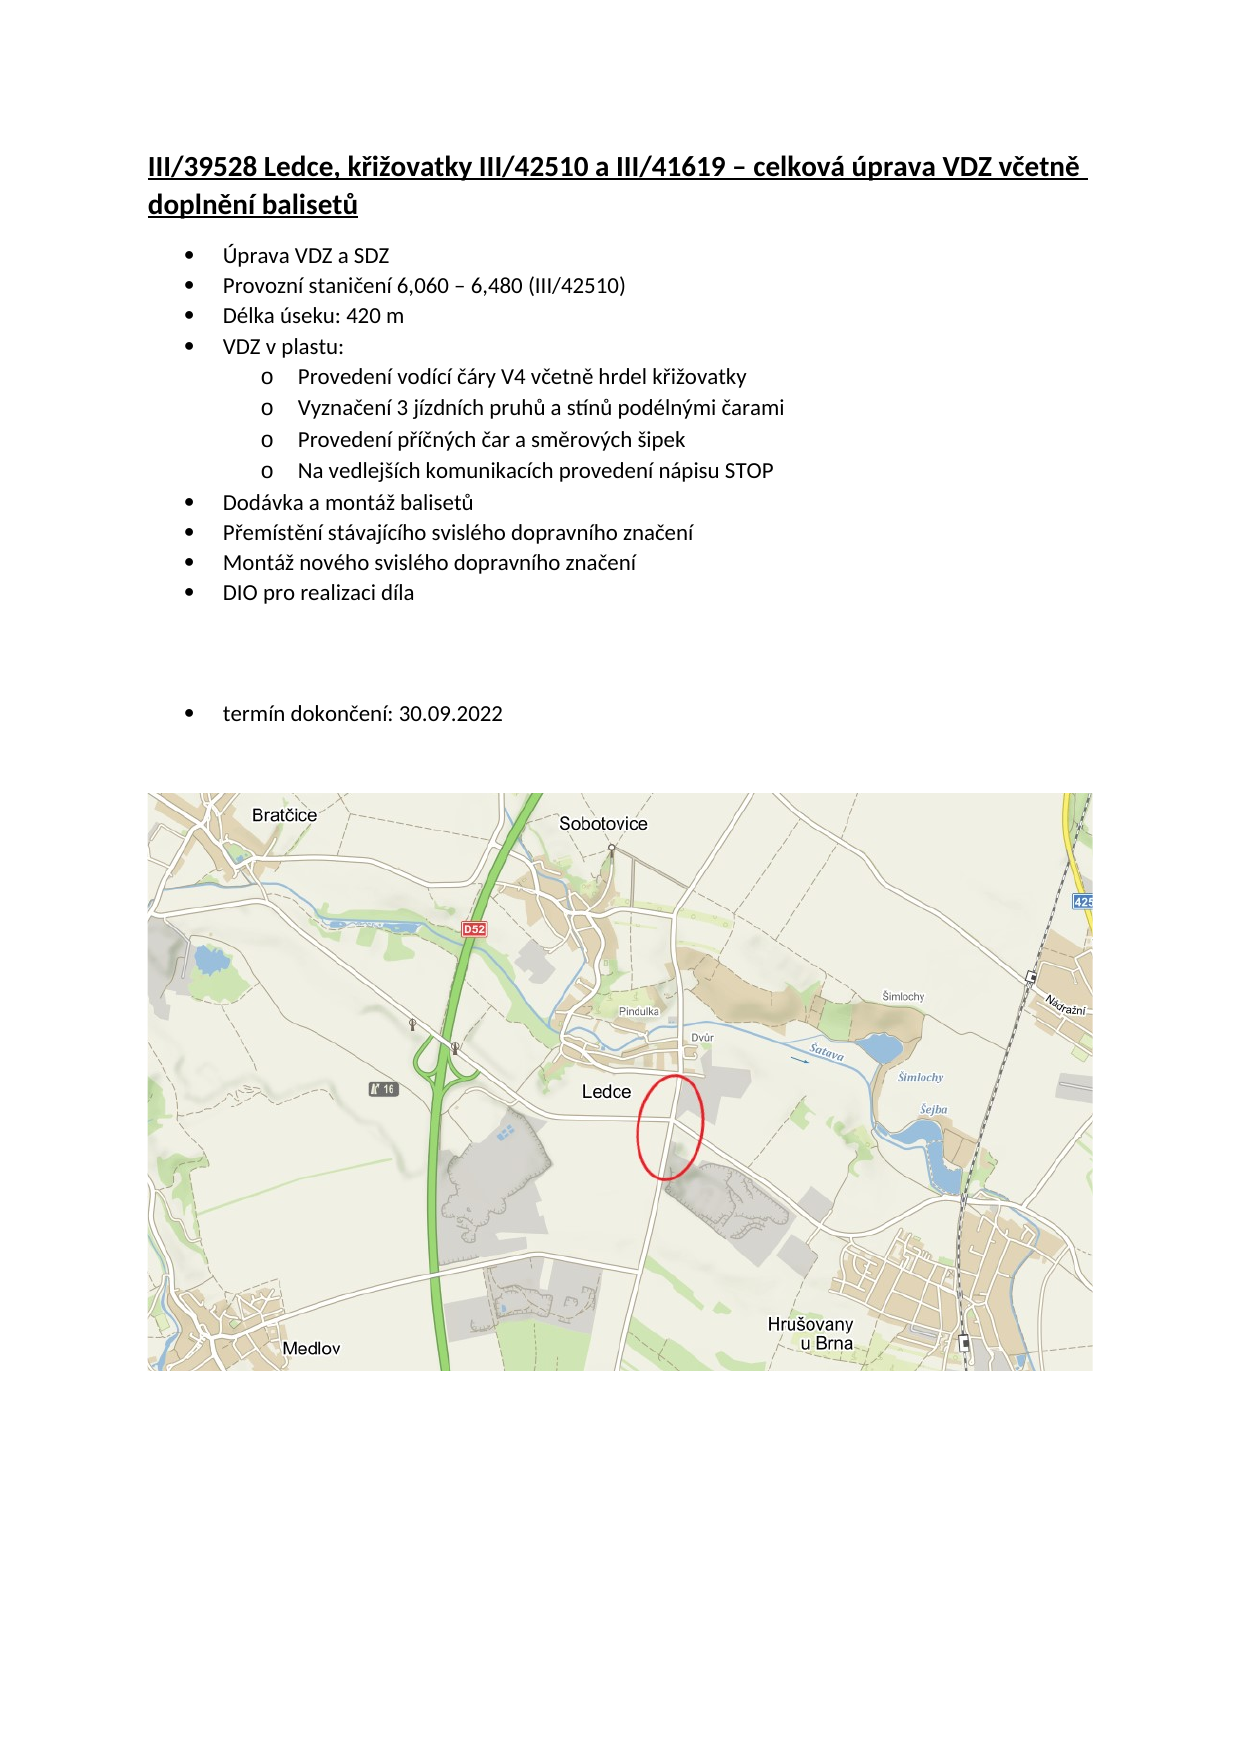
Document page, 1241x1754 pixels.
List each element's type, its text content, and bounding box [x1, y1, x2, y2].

list Provedení příčných čar a směrových šipek [260, 425, 1093, 454]
list termín dokončení: 30.09.2022 [185, 699, 1093, 727]
list Montáž nového svislého dopravního značení [185, 548, 1093, 576]
list DIO pro realizaci díla [185, 578, 1093, 606]
list Přemístění stávajícího svislého dopravního značení [185, 518, 1093, 546]
list Vyznačení 3 jízdních pruhů a stínů podélnými čarami [260, 393, 1093, 423]
list Provozní staničení 6,060 – 6,480 (III/42510) [185, 271, 1093, 299]
list Provedení vodící čáry V4 včetně hrdel křižovatky [260, 362, 1093, 391]
text III/39528 Ledce, křižovatky III/42510 a III/41619 – celková úprava VDZ včetně doplnění balisetů [148, 148, 1093, 222]
list Délka úseku: 420 m [185, 302, 1093, 329]
picture [147, 793, 1093, 1371]
list Úprava VDZ a SDZ [185, 241, 1093, 269]
list Na vedlejších komunikacích provedení nápisu STOP [260, 456, 1093, 486]
list Dodávka a montáž balisetů [185, 488, 1093, 516]
list VDZ v plastu: [185, 332, 1093, 360]
